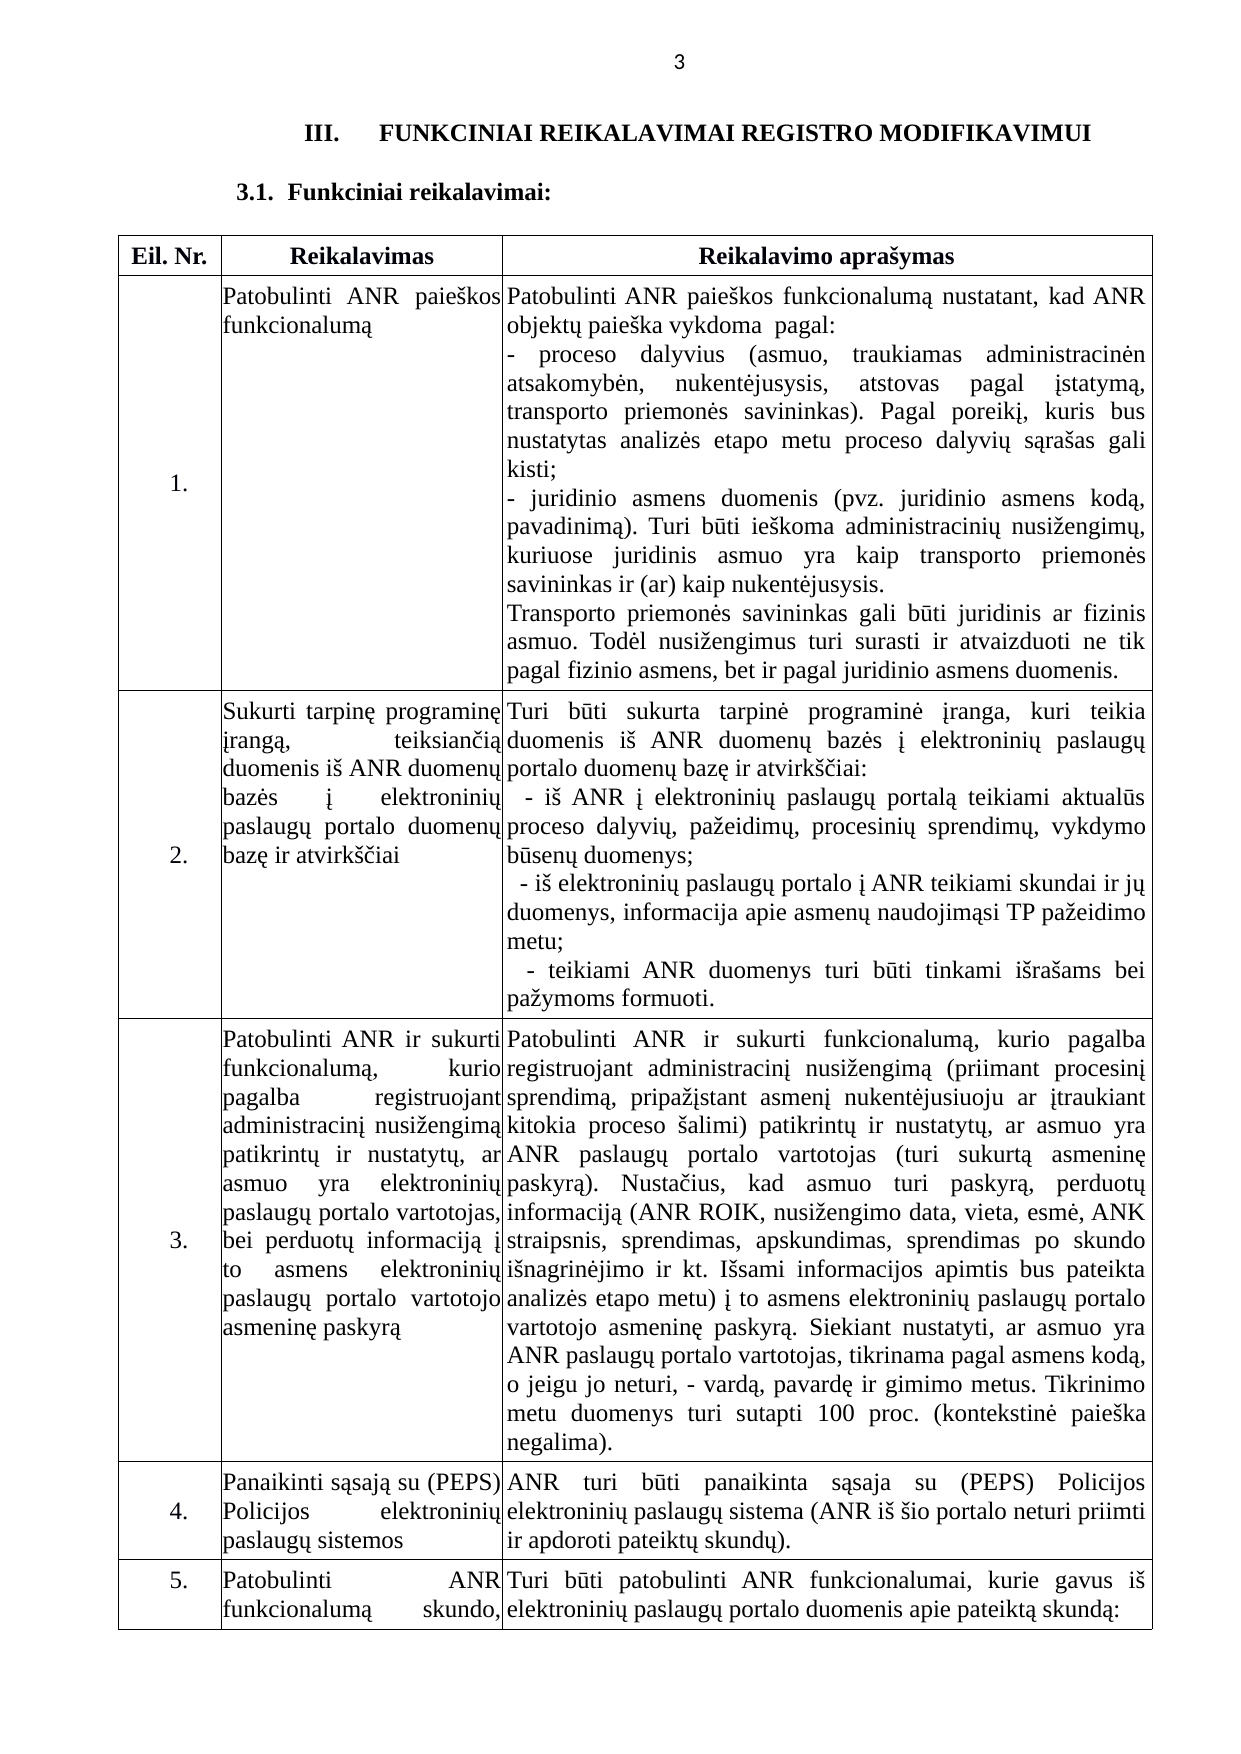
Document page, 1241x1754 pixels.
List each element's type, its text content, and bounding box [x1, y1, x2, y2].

table_cell Turi būti sukurta tarpinė programinė įranga, kuri teikia duomenis iš ANR duomenų bazės į elektroninių paslaugų portalo duomenų bazę ir atvirkščiai: - iš ANR į elektroninių paslaugų portalą teikiami aktualūs proceso dalyvių, pažeidimų, procesinių sprendimų, vykdymo būsenų duomenys; - iš elektroninių paslaugų portalo į ANR teikiami skundai ir jų duomenys, informacija apie asmenų naudojimąsi TP pažeidimo metu; - teikiami ANR duomenys turi būti tinkami išrašams bei pažymoms formuoti. [503, 691, 1152, 1018]
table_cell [222, 1560, 502, 1629]
list Funkciniai reikalavimai: [236, 177, 1181, 206]
table_cell [119, 691, 221, 1018]
table_cell ANR turi būti panaikinta sąsaja su (PEPS) Policijos elektroninių paslaugų sistema (ANR iš šio portalo neturi priimti ir apdoroti pateiktų skundų). [503, 1462, 1152, 1559]
table_cell Patobulinti ANR ir sukurti funkcionalumą, kurio pagalba registruojant administracinį nusižengimą patikrintų ir nustatytų, ar asmuo yra elektroninių paslaugų portalo vartotojas, bei perduotų informaciją į to asmens elektroninių paslaugų portalo vartotojo asmeninę paskyrą [222, 1019, 502, 1461]
table_cell Sukurti tarpinę programinę įrangą, teiksiančią duomenis iš ANR duomenų bazės į elektroninių paslaugų portalo duomenų bazę ir atvirkščiai [222, 691, 502, 1018]
table_cell [119, 1019, 221, 1461]
table_header Reikalavimas [222, 236, 502, 275]
table_cell Patobulinti ANR paieškos funkcionalumą [222, 276, 502, 690]
table_cell [119, 1560, 221, 1629]
table_cell [119, 276, 221, 690]
table_cell Panaikinti sąsają su (PEPS) Policijos elektroninių paslaugų sistemos [222, 1462, 502, 1559]
list FUNKCINIAI REIKALAVIMAI REGISTRO MODIFIKAVIMUI [215, 118, 1181, 147]
table_header Eil. Nr. [119, 236, 221, 275]
table_cell Patobulinti ANR paieškos funkcionalumą nustatant, kad ANR objektų paieška vykdoma pagal: - proceso dalyvius (asmuo, traukiamas administracinėn atsakomybėn, nukentėjusysis, atstovas pagal įstatymą, transporto priemonės savininkas). Pagal poreikį, kuris bus nustatytas analizės etapo metu proceso dalyvių sąrašas gali kisti; - juridinio asmens duomenis (pvz. juridinio asmens kodą, pavadinimą). Turi būti ieškoma administracinių nusižengimų, kuriuose juridinis asmuo yra kaip transporto priemonės savininkas ir (ar) kaip nukentėjusysis. Transporto priemonės savininkas gali būti juridinis ar fizinis asmuo. Todėl nusižengimus turi surasti ir atvaizduoti ne tik pagal fizinio asmens, bet ir pagal juridinio asmens duomenis. [503, 276, 1152, 690]
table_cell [503, 1560, 1152, 1629]
table_header Reikalavimo aprašymas [503, 236, 1152, 275]
table_cell [119, 1462, 221, 1559]
table_cell Patobulinti ANR ir sukurti funkcionalumą, kurio pagalba registruojant administracinį nusižengimą (priimant procesinį sprendimą, pripažįstant asmenį nukentėjusiuoju ar įtraukiant kitokia proceso šalimi) patikrintų ir nustatytų, ar asmuo yra ANR paslaugų portalo vartotojas (turi sukurtą asmeninę paskyrą). Nustačius, kad asmuo turi paskyrą, perduotų informaciją (ANR ROIK, nusižengimo data, vieta, esmė, ANK straipsnis, sprendimas, apskundimas, sprendimas po skundo išnagrinėjimo ir kt. Išsami informacijos apimtis bus pateikta analizės etapo metu) į to asmens elektroninių paslaugų portalo vartotojo asmeninę paskyrą. Siekiant nustatyti, ar asmuo yra ANR paslaugų portalo vartotojas, tikrinama pagal asmens kodą, o jeigu jo neturi, - vardą, pavardę ir gimimo metus. Tikrinimo metu duomenys turi sutapti 100 proc. (kontekstinė paieška negalima). [503, 1019, 1152, 1461]
